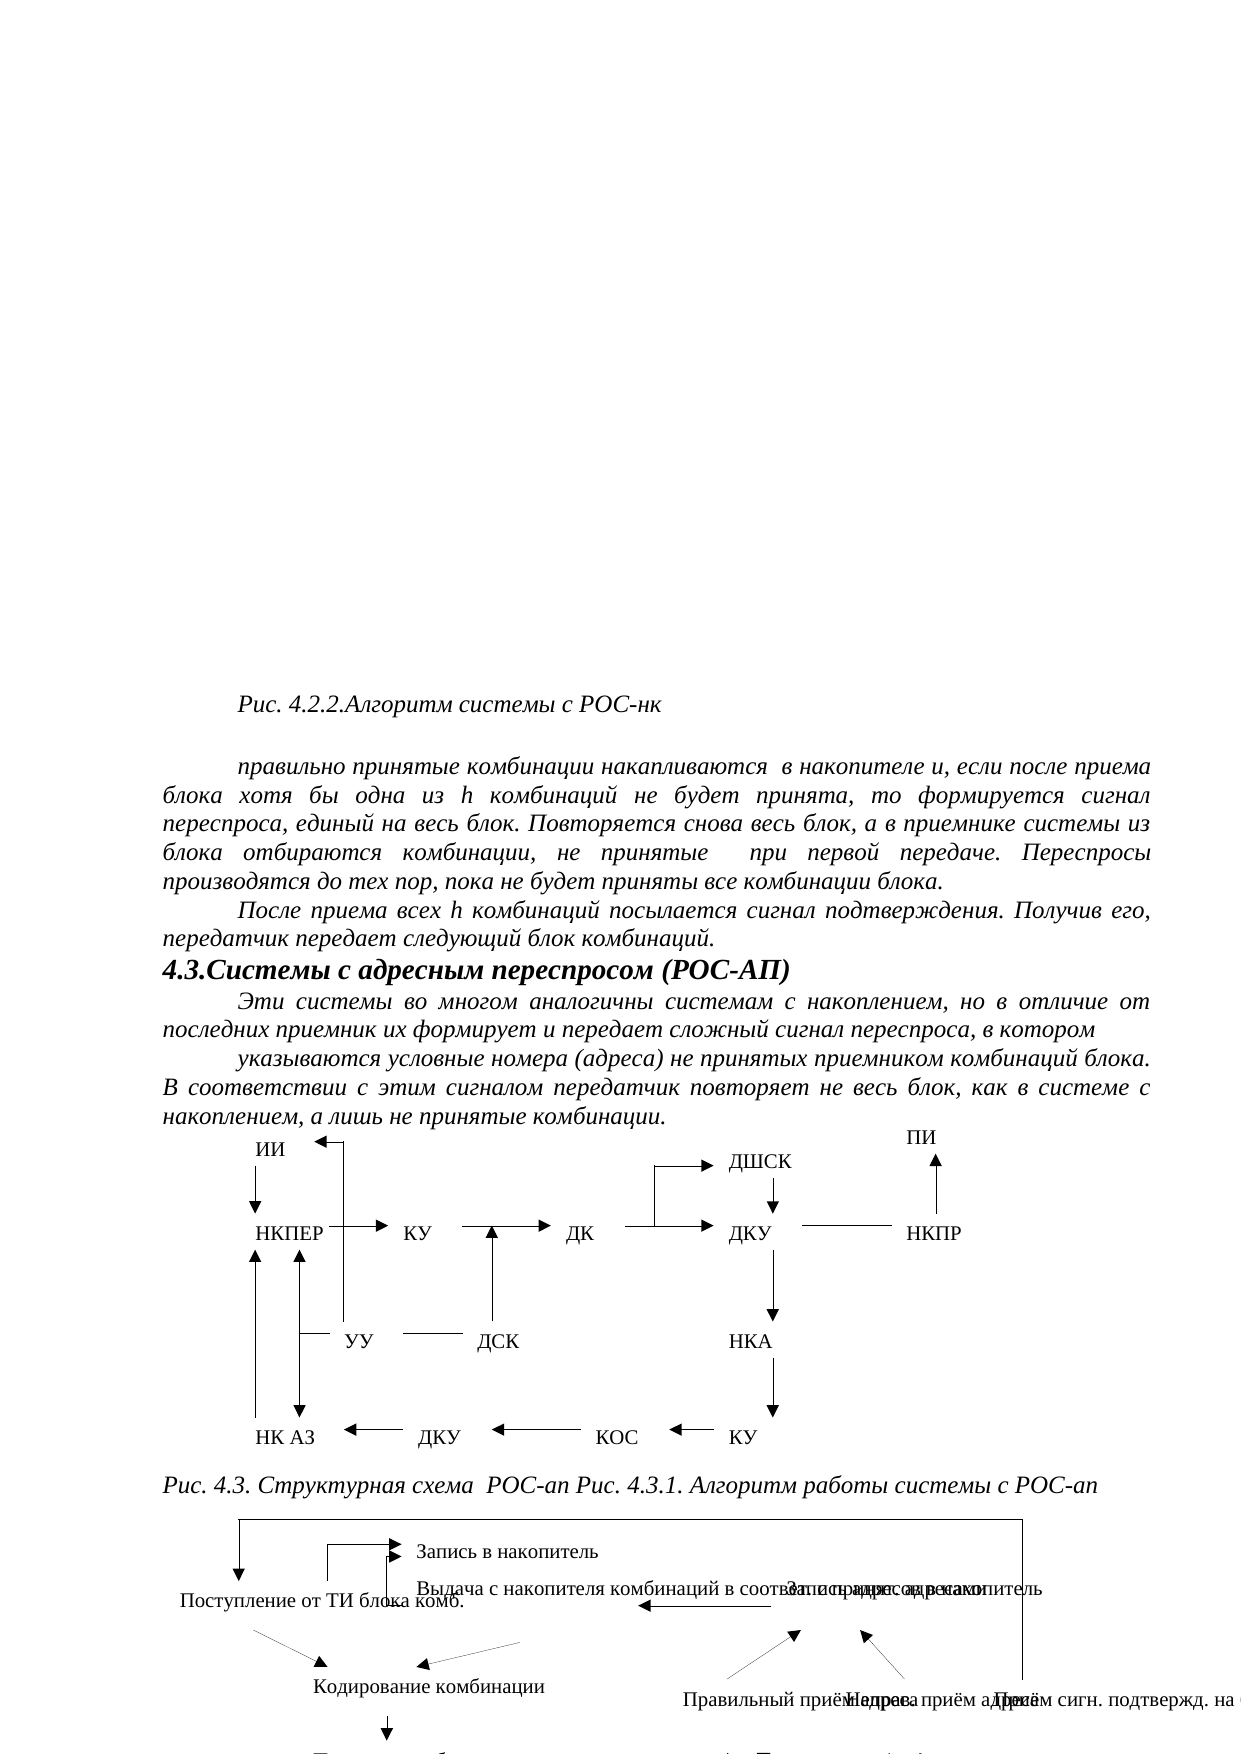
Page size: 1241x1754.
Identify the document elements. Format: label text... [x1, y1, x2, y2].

text правильно принятые комбинации накапливаются в накопителе и, если после приема блока хотя бы одна из h комбинаций не будет принята, то формируется сигнал переспроса, единый на весь блок. Повторяется снова весь блок, а в приемнике системы из блока отбираются комбинации, не принятые при первой передаче. Переспросы производятся до тех пор, пока не будет приняты все комбинации блока. [162, 751, 1152, 895]
text Рис. 4.3. Структурная схема РОС-ап Рис. 4.3.1. Алгоритм работы системы с РОС-ап [162, 1470, 1152, 1498]
text Рис. 4.2.2.Алгоритм системы с РОС-нк [162, 689, 1152, 717]
text После приема всех h комбинаций посылается сигнал подтверждения. Получив его, передатчик передает следующий блок комбинаций. [162, 895, 1152, 952]
text 4.3.Системы с адресным переспросом (РОС-АП) [162, 952, 1152, 986]
text указываются условные номера (адреса) не принятых приемником комбинаций блока. В соответствии с этим сигналом передатчик повторяет не весь блок, как в системе с накоплением, а лишь не принятые комбинации. [162, 1043, 1152, 1129]
text Эти системы во многом аналогичны системам с накоплением, но в отличие от последних приемник их формирует и передает сложный сигнал переспроса, в котором [162, 986, 1152, 1043]
